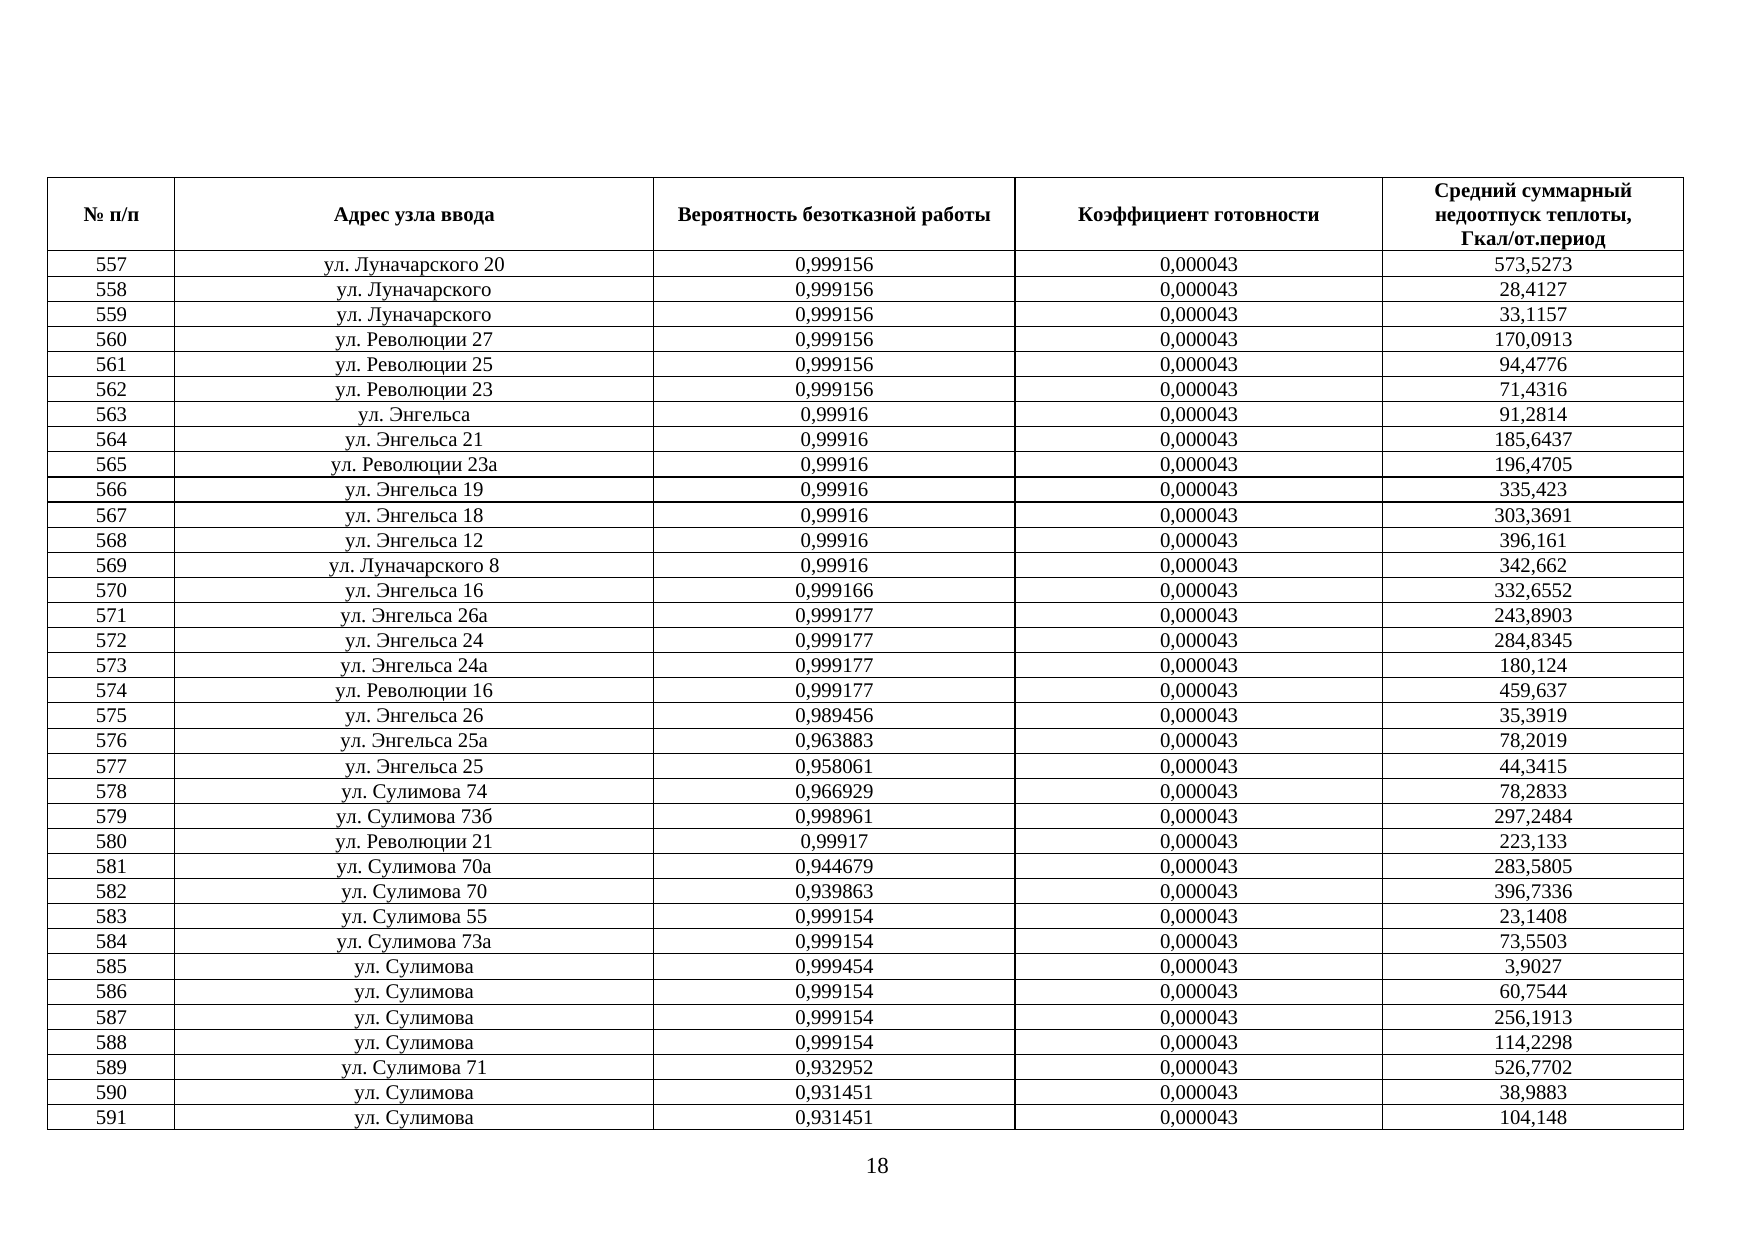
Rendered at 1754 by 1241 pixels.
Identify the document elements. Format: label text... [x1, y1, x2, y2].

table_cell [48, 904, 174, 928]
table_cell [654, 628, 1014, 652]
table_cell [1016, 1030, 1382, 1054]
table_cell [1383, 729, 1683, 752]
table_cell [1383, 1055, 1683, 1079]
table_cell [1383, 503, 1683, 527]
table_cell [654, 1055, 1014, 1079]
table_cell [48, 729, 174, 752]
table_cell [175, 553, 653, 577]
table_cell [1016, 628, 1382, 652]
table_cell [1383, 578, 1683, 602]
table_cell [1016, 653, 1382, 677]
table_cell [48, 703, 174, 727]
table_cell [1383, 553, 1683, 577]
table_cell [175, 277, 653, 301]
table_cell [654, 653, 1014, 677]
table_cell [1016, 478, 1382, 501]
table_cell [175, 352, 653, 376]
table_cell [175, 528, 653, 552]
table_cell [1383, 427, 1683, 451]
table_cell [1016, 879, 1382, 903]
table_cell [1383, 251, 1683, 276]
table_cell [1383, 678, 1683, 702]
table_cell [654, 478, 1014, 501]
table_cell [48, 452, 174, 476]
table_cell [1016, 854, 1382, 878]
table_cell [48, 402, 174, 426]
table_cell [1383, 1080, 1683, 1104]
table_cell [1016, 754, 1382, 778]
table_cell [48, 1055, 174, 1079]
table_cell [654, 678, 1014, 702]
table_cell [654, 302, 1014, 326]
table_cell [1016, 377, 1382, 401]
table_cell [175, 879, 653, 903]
table_header Вероятность безотказной работы [654, 178, 1014, 250]
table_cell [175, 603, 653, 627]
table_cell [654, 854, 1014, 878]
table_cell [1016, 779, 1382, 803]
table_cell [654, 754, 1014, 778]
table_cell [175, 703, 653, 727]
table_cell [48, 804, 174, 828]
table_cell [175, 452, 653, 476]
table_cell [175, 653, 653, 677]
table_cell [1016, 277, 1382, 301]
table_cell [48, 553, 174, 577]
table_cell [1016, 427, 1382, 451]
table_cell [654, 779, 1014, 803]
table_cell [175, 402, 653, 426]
table_header Адрес узла ввода [175, 178, 653, 250]
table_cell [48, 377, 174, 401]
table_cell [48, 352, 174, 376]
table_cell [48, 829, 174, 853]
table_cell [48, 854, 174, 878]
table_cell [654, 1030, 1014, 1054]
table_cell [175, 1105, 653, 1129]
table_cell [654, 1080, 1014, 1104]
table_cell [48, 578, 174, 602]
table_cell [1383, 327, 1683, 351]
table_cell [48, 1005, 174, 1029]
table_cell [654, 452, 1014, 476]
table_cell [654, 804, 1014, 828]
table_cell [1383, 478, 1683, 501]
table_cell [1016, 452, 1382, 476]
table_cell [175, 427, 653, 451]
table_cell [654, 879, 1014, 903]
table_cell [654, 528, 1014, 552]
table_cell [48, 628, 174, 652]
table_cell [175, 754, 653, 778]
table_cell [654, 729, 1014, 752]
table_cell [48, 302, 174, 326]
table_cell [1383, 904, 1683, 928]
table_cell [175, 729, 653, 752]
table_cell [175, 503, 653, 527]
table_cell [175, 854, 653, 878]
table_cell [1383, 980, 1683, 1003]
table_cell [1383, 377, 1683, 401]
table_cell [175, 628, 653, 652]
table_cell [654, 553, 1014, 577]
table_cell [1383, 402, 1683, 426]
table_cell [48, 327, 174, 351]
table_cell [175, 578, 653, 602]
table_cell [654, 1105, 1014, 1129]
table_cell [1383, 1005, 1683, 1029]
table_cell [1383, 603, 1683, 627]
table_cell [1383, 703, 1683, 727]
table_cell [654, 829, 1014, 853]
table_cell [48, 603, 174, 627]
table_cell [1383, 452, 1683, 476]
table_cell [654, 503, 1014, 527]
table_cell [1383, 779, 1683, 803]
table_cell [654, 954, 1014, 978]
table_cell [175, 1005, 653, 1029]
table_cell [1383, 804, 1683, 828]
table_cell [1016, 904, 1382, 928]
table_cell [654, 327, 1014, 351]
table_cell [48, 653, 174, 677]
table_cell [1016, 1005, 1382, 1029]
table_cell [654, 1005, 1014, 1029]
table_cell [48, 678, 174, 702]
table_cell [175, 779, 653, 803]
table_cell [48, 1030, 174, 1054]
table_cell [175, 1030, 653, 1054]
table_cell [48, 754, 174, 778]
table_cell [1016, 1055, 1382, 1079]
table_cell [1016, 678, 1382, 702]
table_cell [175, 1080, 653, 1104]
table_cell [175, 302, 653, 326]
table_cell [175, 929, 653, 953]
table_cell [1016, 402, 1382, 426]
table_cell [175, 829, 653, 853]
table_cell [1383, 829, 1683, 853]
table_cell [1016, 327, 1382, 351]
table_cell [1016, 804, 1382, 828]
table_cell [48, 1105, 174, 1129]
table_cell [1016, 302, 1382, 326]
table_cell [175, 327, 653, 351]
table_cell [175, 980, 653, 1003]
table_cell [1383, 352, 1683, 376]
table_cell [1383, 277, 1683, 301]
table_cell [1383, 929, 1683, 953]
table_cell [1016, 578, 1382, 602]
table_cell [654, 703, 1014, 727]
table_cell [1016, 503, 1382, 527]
table_header Средний суммарный недоотпуск теплоты, Гкал/от.период [1383, 178, 1683, 250]
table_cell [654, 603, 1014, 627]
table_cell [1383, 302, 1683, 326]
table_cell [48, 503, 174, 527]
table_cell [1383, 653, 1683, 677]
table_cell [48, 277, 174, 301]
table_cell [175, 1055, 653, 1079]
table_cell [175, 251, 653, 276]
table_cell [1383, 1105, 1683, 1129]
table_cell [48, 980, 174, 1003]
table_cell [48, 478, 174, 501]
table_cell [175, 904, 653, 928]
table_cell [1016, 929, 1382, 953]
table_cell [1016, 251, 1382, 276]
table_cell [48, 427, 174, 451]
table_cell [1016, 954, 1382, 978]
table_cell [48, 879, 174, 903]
table_header Коэффициент готовности [1016, 178, 1382, 250]
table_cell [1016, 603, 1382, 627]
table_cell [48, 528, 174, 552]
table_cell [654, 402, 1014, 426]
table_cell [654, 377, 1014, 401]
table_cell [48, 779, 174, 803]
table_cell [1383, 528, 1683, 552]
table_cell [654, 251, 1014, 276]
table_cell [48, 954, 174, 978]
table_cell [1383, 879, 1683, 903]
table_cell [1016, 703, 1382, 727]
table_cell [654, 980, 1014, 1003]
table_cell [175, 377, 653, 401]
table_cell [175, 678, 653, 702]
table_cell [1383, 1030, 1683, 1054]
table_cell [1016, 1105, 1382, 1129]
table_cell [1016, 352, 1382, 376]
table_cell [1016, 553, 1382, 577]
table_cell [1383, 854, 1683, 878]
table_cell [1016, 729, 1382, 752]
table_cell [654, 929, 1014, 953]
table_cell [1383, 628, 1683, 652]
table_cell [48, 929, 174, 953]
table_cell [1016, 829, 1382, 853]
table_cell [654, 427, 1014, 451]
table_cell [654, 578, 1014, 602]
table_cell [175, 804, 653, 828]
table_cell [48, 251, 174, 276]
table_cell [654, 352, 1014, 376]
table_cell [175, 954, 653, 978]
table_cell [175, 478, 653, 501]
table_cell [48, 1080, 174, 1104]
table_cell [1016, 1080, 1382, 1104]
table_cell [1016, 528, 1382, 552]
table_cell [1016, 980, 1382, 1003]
table_header № п/п [48, 178, 174, 250]
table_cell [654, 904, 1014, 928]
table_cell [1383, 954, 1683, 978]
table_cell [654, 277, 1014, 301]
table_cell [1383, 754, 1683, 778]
